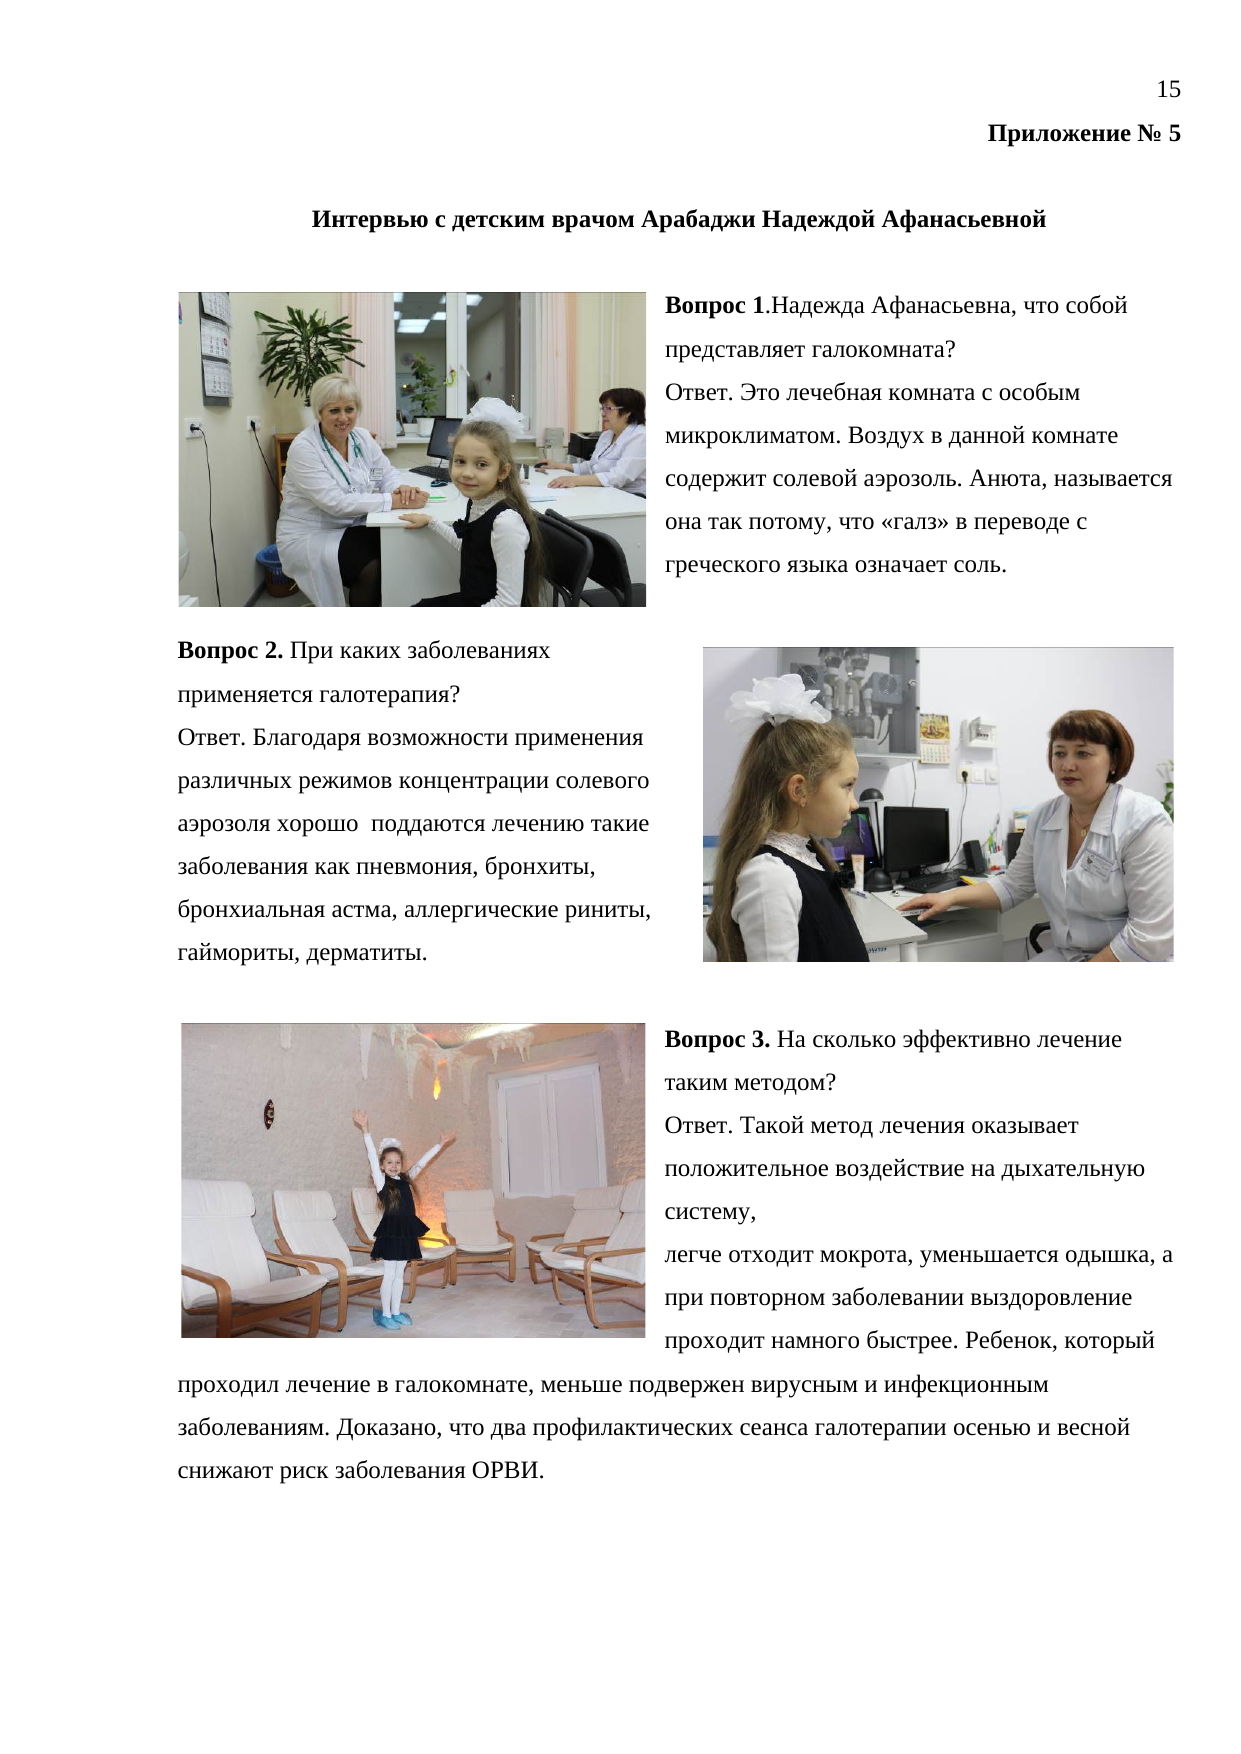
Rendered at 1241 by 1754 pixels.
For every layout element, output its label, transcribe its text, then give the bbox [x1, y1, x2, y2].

text Вопрос 3. На сколько эффективно лечение таким методом? [645, 1024, 1181, 1096]
text Вопрос 1.Надежда Афанасьевна, что собой представляет галокомната? [177, 291, 1181, 362]
picture [701, 647, 1174, 961]
text легче отходит мокрота, уменьшается одышка, а при повторном заболевании выздоровление проходит намного быстрее. Ребенок, который проходил лечение в галокомнате, меньше подвержен вирусным и инфекционным заболеваниям. Доказано, что два профилактических сеанса галотерапии осенью и весной снижают риск заболевания ОРВИ. [177, 1239, 1181, 1484]
text Интервью с детским врачом Арабаджи Надеждой Афанасьевной [177, 204, 1181, 233]
text Ответ. Благодаря возможности применения различных режимов концентрации солевого аэрозоля хорошо поддаются лечению такие заболевания как пневмония, бронхиты, бронхиальная астма, аллергические риниты, гаймориты, дерматиты. [177, 722, 1181, 966]
text Вопрос 2. При каких заболеваниях применяется галотерапия? [177, 636, 1181, 707]
picture [177, 292, 646, 605]
text Ответ. Это лечебная комната с особым микроклиматом. Воздух в данной комнате содержит солевой аэрозоль. Анюта, называется она так потому, что «галз» в переводе с греческого языка означает соль. [646, 377, 1181, 578]
picture [179, 1023, 645, 1336]
text Приложение № 5 [177, 118, 1181, 147]
text Ответ. Такой метод лечения оказывает положительное воздействие на дыхательную систему, [645, 1110, 1181, 1225]
